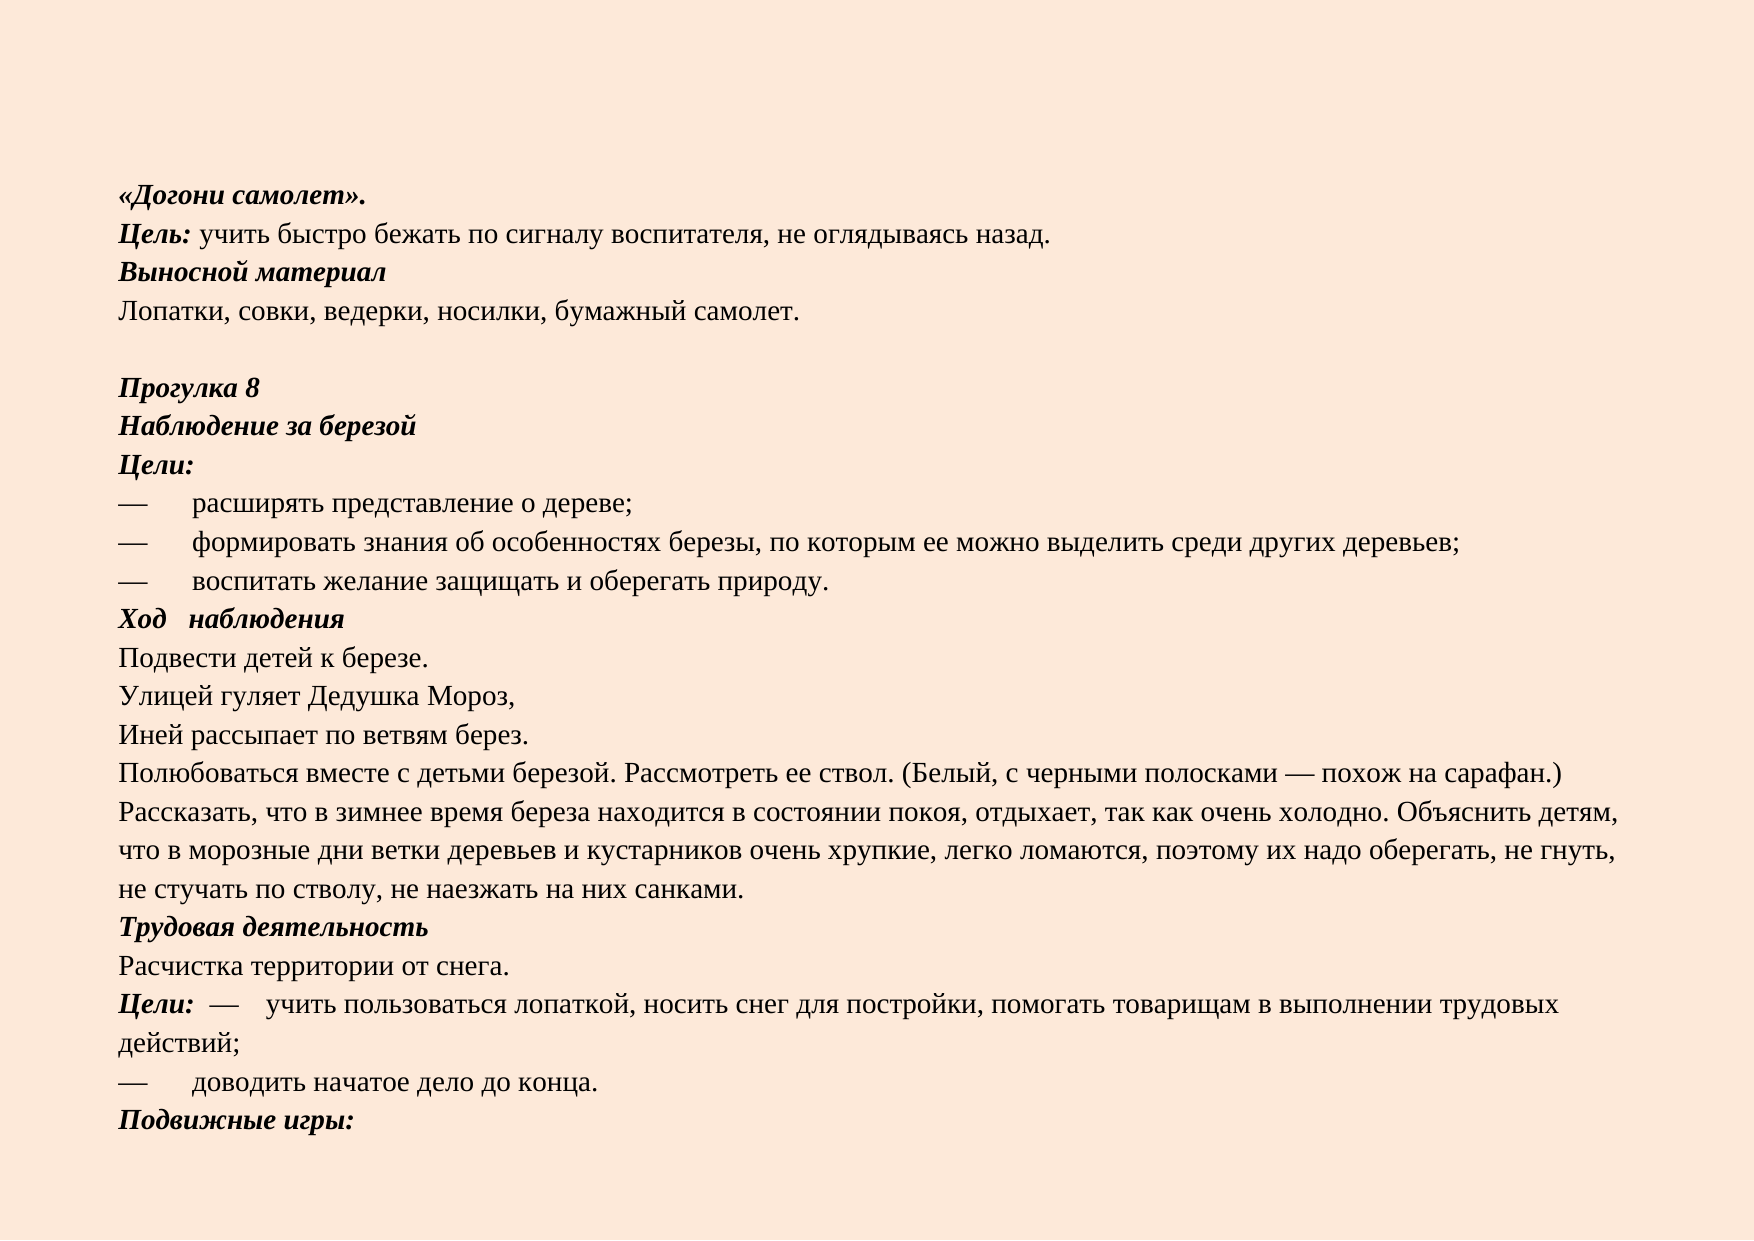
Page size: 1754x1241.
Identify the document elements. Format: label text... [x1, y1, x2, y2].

text — доводить начатое дело до конца. [118, 1064, 1636, 1097]
text Подвижные игры: [118, 1102, 1636, 1136]
text Иней рассыпает по ветвям берез. [118, 717, 1636, 750]
text Цель: учить быстро бежать по сигналу воспитателя, не оглядываясь назад. [118, 216, 1636, 249]
text Ход наблюдения [118, 601, 1636, 635]
text — формировать знания об особенностях березы, по которым ее можно выделить среди других деревьев; [118, 524, 1636, 558]
text Трудовая деятельность [118, 909, 1636, 943]
text Расчистка территории от снега. [118, 948, 1636, 982]
text Полюбоваться вместе с детьми березой. Рассмотреть ее ствол. (Белый, с черными полосками — похож на сарафан.) Рассказать, что в зимнее время береза находится в состоянии покоя, отдыхает, так как очень холодно. Объяснить детям, что в морозные дни ветки деревьев и кустарников очень хрупкие, легко ломаются, поэтому их надо оберегать, не гнуть, не стучать по стволу, не наезжать на них санками. [118, 755, 1636, 904]
text Лопатки, совки, ведерки, носилки, бумажный самолет. [118, 293, 1636, 326]
text Цели: — учить пользоваться лопаткой, носить снег для постройки, помогать товарищам в выполнении трудовых действий; [118, 987, 1636, 1059]
text Цели: [118, 447, 1636, 481]
text — расширять представление о дереве; [118, 486, 1636, 519]
text Подвести детей к березе. [118, 640, 1636, 673]
text Наблюдение за березой [118, 408, 1636, 442]
text Улицей гуляет Дедушка Мороз, [118, 678, 1636, 712]
text «Догони самолет». [118, 177, 1636, 211]
text Прогулка 8 [118, 370, 1636, 403]
text — воспитать желание защищать и оберегать природу. [118, 563, 1636, 596]
text Выносной материал [118, 254, 1636, 288]
